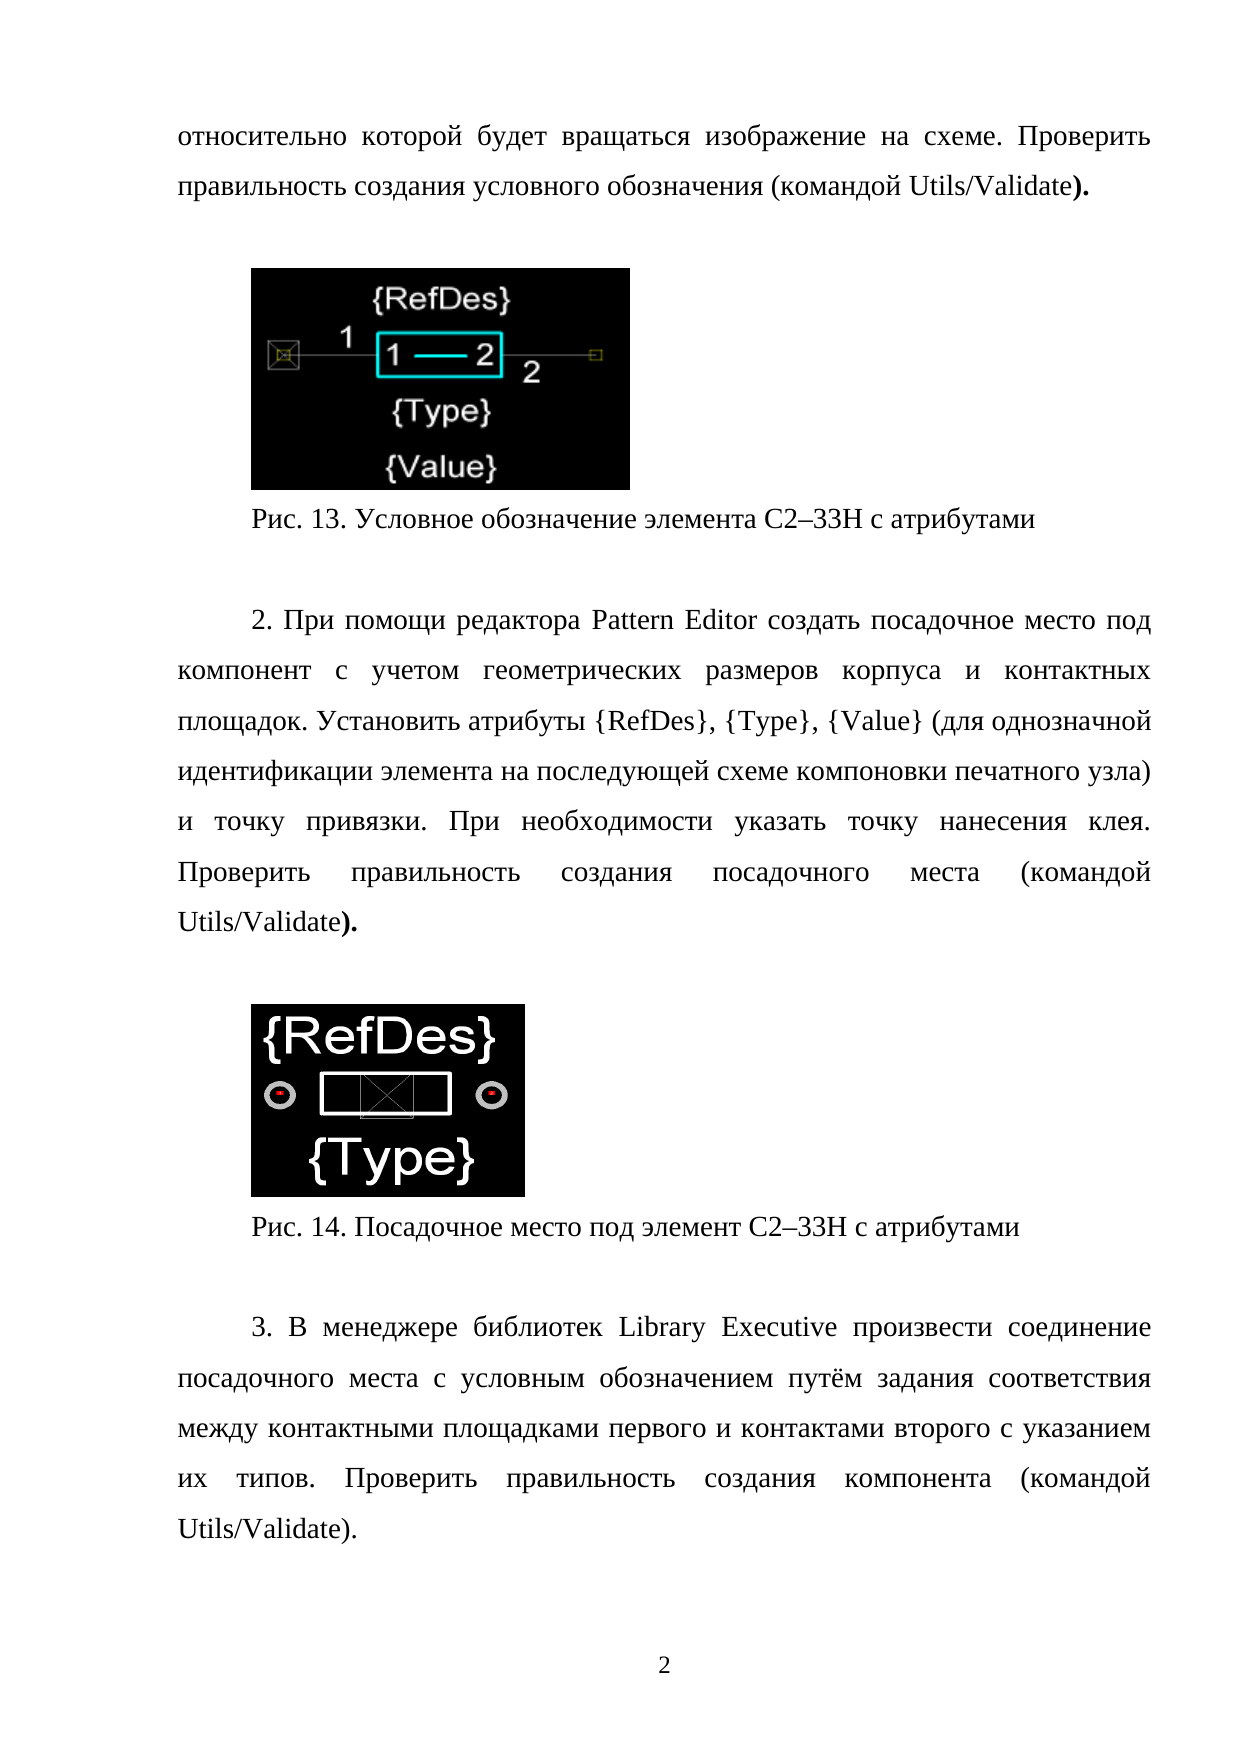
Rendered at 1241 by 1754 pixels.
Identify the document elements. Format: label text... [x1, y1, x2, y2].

picture [251, 1004, 525, 1197]
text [177, 118, 1152, 202]
text 3. В менеджере библиотек Library Executive произвести соединение посадочного места с условным обозначением путём задания соответствия между контактными площадками первого и контактами второго с указанием их типов. Проверить правильность создания компонента (командой Utils/Validate). [177, 1309, 1152, 1544]
text Рис. 13. Условное обозначение элемента С2–33Н с атрибутами [177, 501, 1152, 535]
text Рис. 14. Посадочное место под элемент С2–33Н с атрибутами [177, 1209, 1152, 1242]
picture [251, 268, 630, 490]
text 2. При помощи редактора Pattern Editor создать посадочное место под компонент с учетом геометрических размеров корпуса и контактных площадок. Установить атрибуты {RefDes}, {Type}, {Value} (для однозначной идентификации элемента на последующей схеме компоновки печатного узла) и точку привязки. При необходимости указать точку нанесения клея. Проверить правильность создания посадочного места (командой Utils/Validate). [177, 602, 1152, 937]
